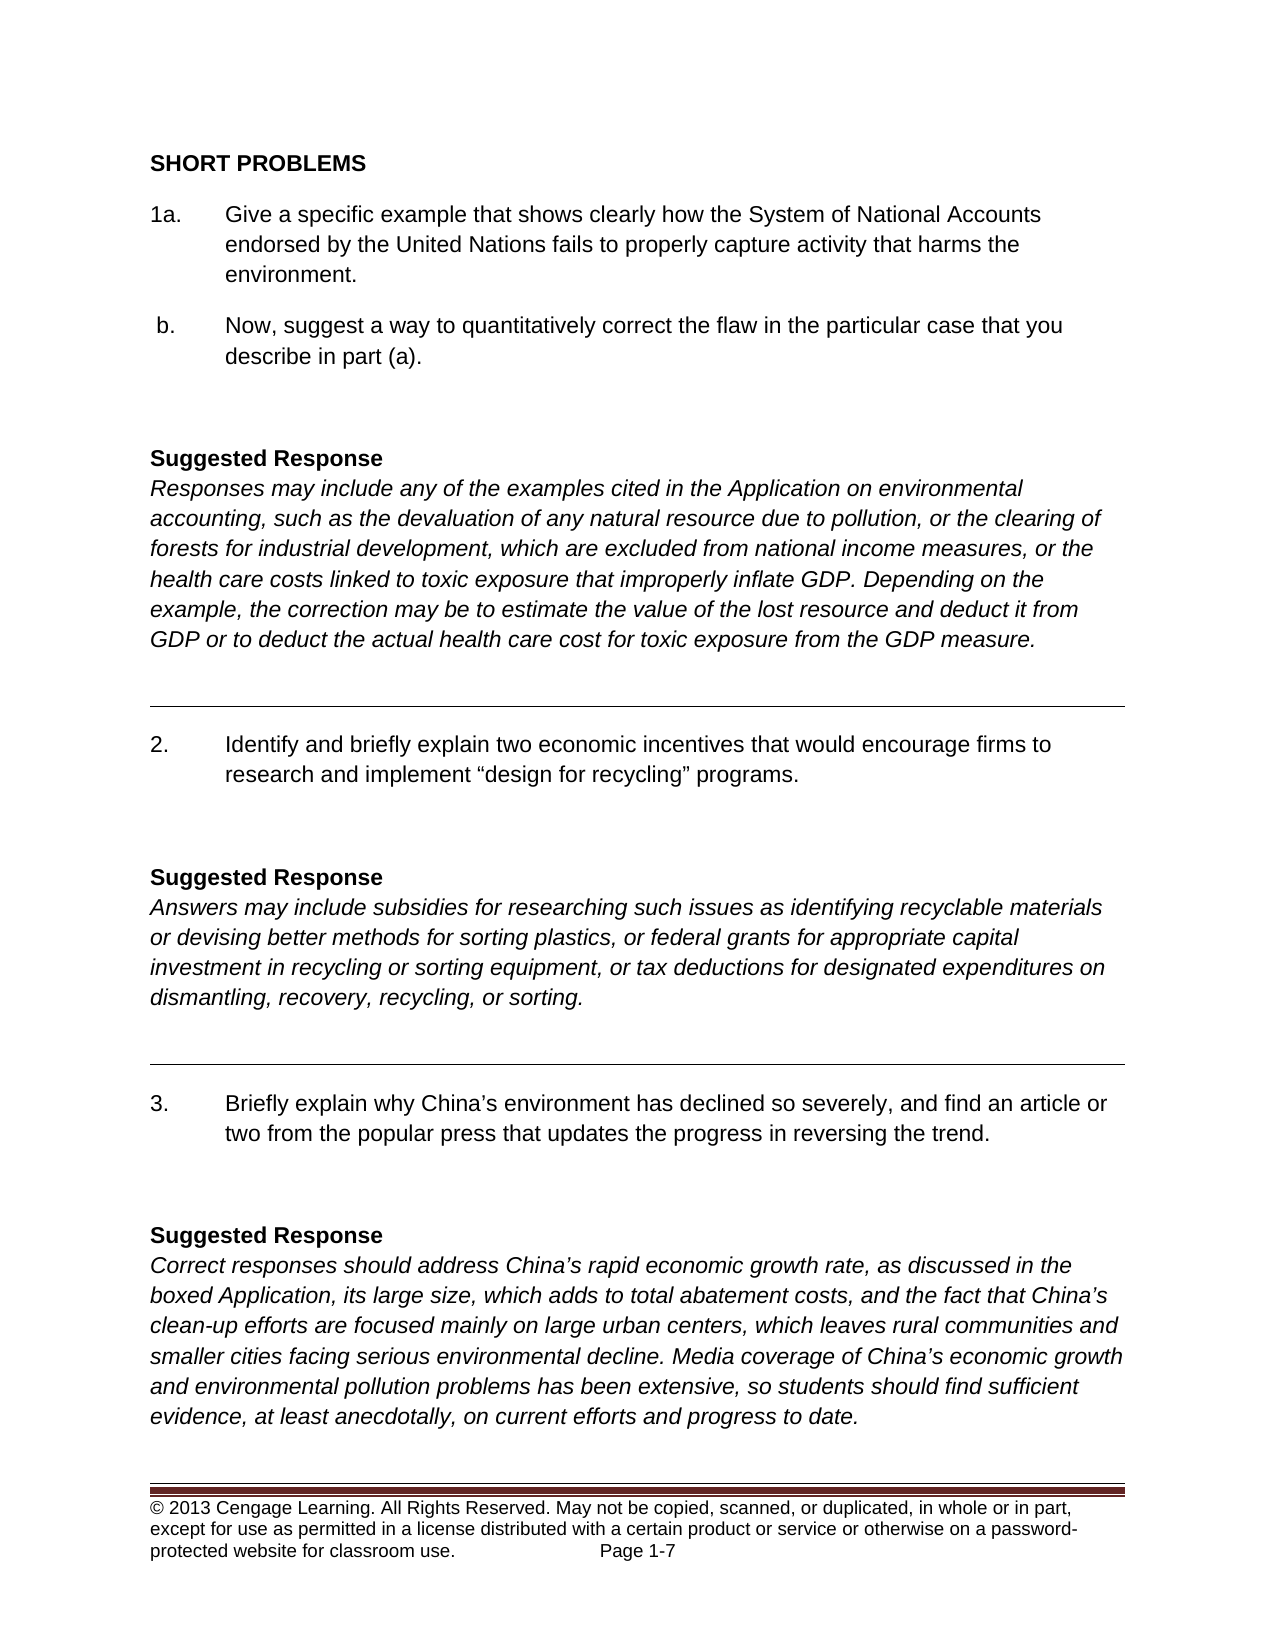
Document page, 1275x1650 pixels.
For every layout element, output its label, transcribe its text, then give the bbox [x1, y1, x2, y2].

text 2. Identify and briefly explain two economic incentives that would encourage firms to research and implement “design for recycling” programs. [150, 731, 1125, 788]
text Suggested Response Correct responses should address China’s rapid economic growth rate, as discussed in the boxed Application, its large size, which adds to total abatement costs, and the fact that China’s clean-up efforts are focused mainly on large urban centers, which leaves rural communities and smaller cities facing serious environmental decline. Media coverage of China’s economic growth and environmental pollution problems has been extensive, so students should find sufficient evidence, at least anecdotally, on current efforts and progress to date. [150, 1222, 1125, 1429]
text Suggested Response Answers may include subsidies for researching such issues as identifying recyclable materials or devising better methods for sorting plastics, or federal grants for appropriate capital investment in recycling or sorting equipment, or tax deductions for designated expenditures on dismantling, recovery, recycling, or sorting. [150, 863, 1125, 1011]
text Suggested Response Responses may include any of the examples cited in the Application on environmental accounting, such as the devaluation of any natural resource due to pollution, or the clearing of forests for industrial development, which are excluded from national income measures, or the health care costs linked to toxic exposure that improperly inflate GDP. Depending on the example, the correction may be to estimate the value of the lost resource and deduct it from GDP or to deduct the actual health care cost for toxic exposure from the GDP measure. [150, 445, 1125, 652]
text 3. Briefly explain why China’s environment has declined so severely, and find an article or two from the popular press that updates the progress in reversing the trend. [150, 1089, 1125, 1146]
text b. Now, suggest a way to quantitatively correct the flaw in the particular case that you describe in part (a). [150, 312, 1125, 369]
text SHORT PROBLEMS [150, 150, 1125, 176]
text 1a. Give a specific example that shows clearly how the System of National Accounts endorsed by the United Nations fails to properly capture activity that harms the environment. [150, 201, 1125, 288]
